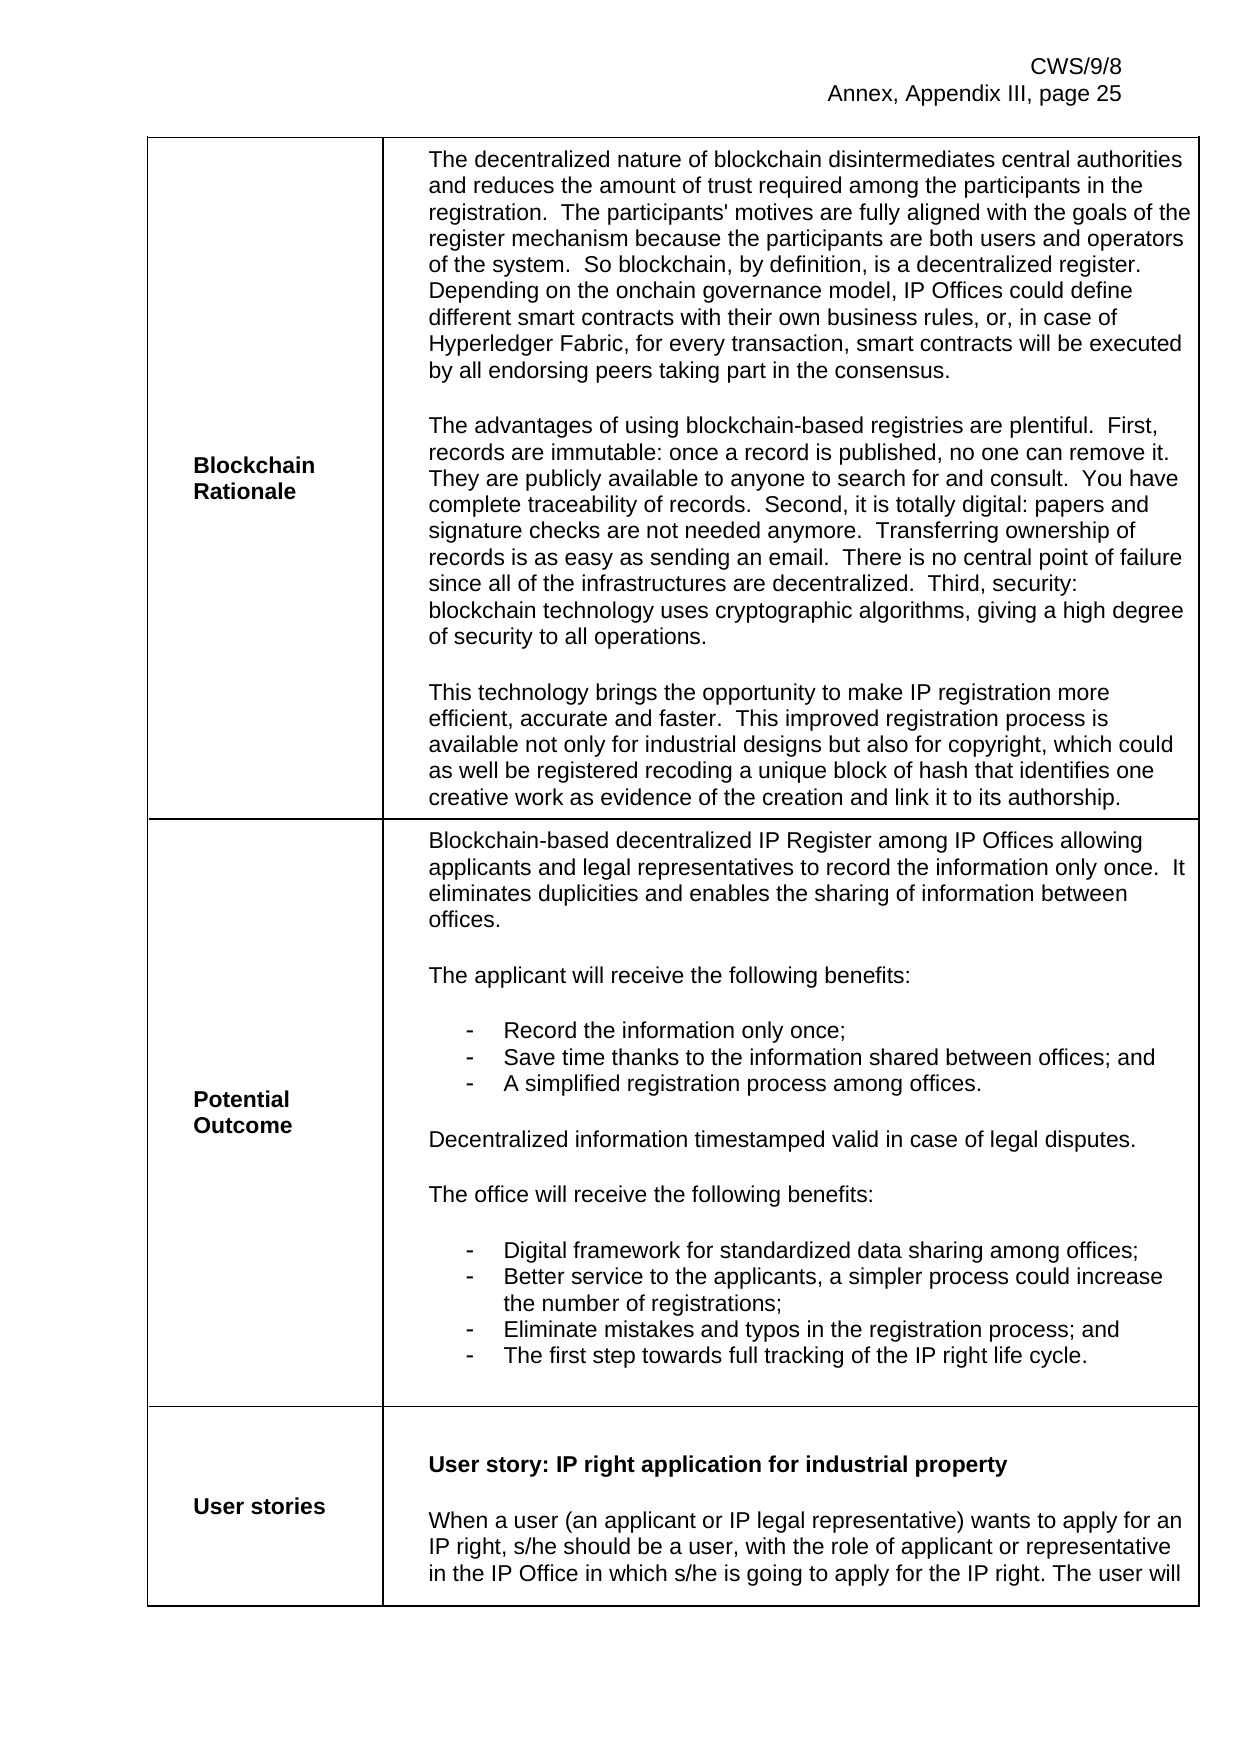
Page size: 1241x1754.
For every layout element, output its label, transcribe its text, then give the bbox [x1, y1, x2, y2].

table_cell Blockchain-based decentralized IP Register among IP Offices allowing applicants and legal representatives to record the information only once. It eliminates duplicities and enables the sharing of information between offices. The applicant will receive the following benefits: Record the information only once; Save time thanks to the information shared between offices; and A simplified registration process among offices. Decentralized information timestamped valid in case of legal disputes. The office will receive the following benefits: Digital framework for standardized data sharing among offices; Better service to the applicants, a simpler process could increase the number of registrations; Eliminate mistakes and typos in the registration process; and The first step towards full tracking of the IP right life cycle. [384, 820, 1198, 1406]
table_cell User stories [148, 1407, 382, 1605]
table_cell The decentralized nature of blockchain disintermediates central authorities and reduces the amount of trust required among the participants in the registration. The participants' motives are fully aligned with the goals of the register mechanism because the participants are both users and operators of the system. So blockchain, by definition, is a decentralized register. Depending on the onchain governance model, IP Offices could define different smart contracts with their own business rules, or, in case of Hyperledger Fabric, for every transaction, smart contracts will be executed by all endorsing peers taking part in the consensus. The advantages of using blockchain-based registries are plentiful. First, records are immutable: once a record is published, no one can remove it. They are publicly available to anyone to search for and consult. You have complete traceability of records. Second, it is totally digital: papers and signature checks are not needed anymore. Transferring ownership of records is as easy as sending an email. There is no central point of failure since all of the infrastructures are decentralized. Third, security: blockchain technology uses cryptographic algorithms, giving a high degree of security to all operations. This technology brings the opportunity to make IP registration more efficient, accurate and faster. This improved registration process is available not only for industrial designs but also for copyright, which could as well be registered recoding a unique block of hash that identifies one creative work as evidence of the creation and link it to its authorship. [384, 138, 1198, 818]
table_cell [384, 1407, 1198, 1605]
table_cell Blockchain Rationale [148, 138, 382, 818]
table_cell Potential Outcome [148, 819, 382, 1406]
